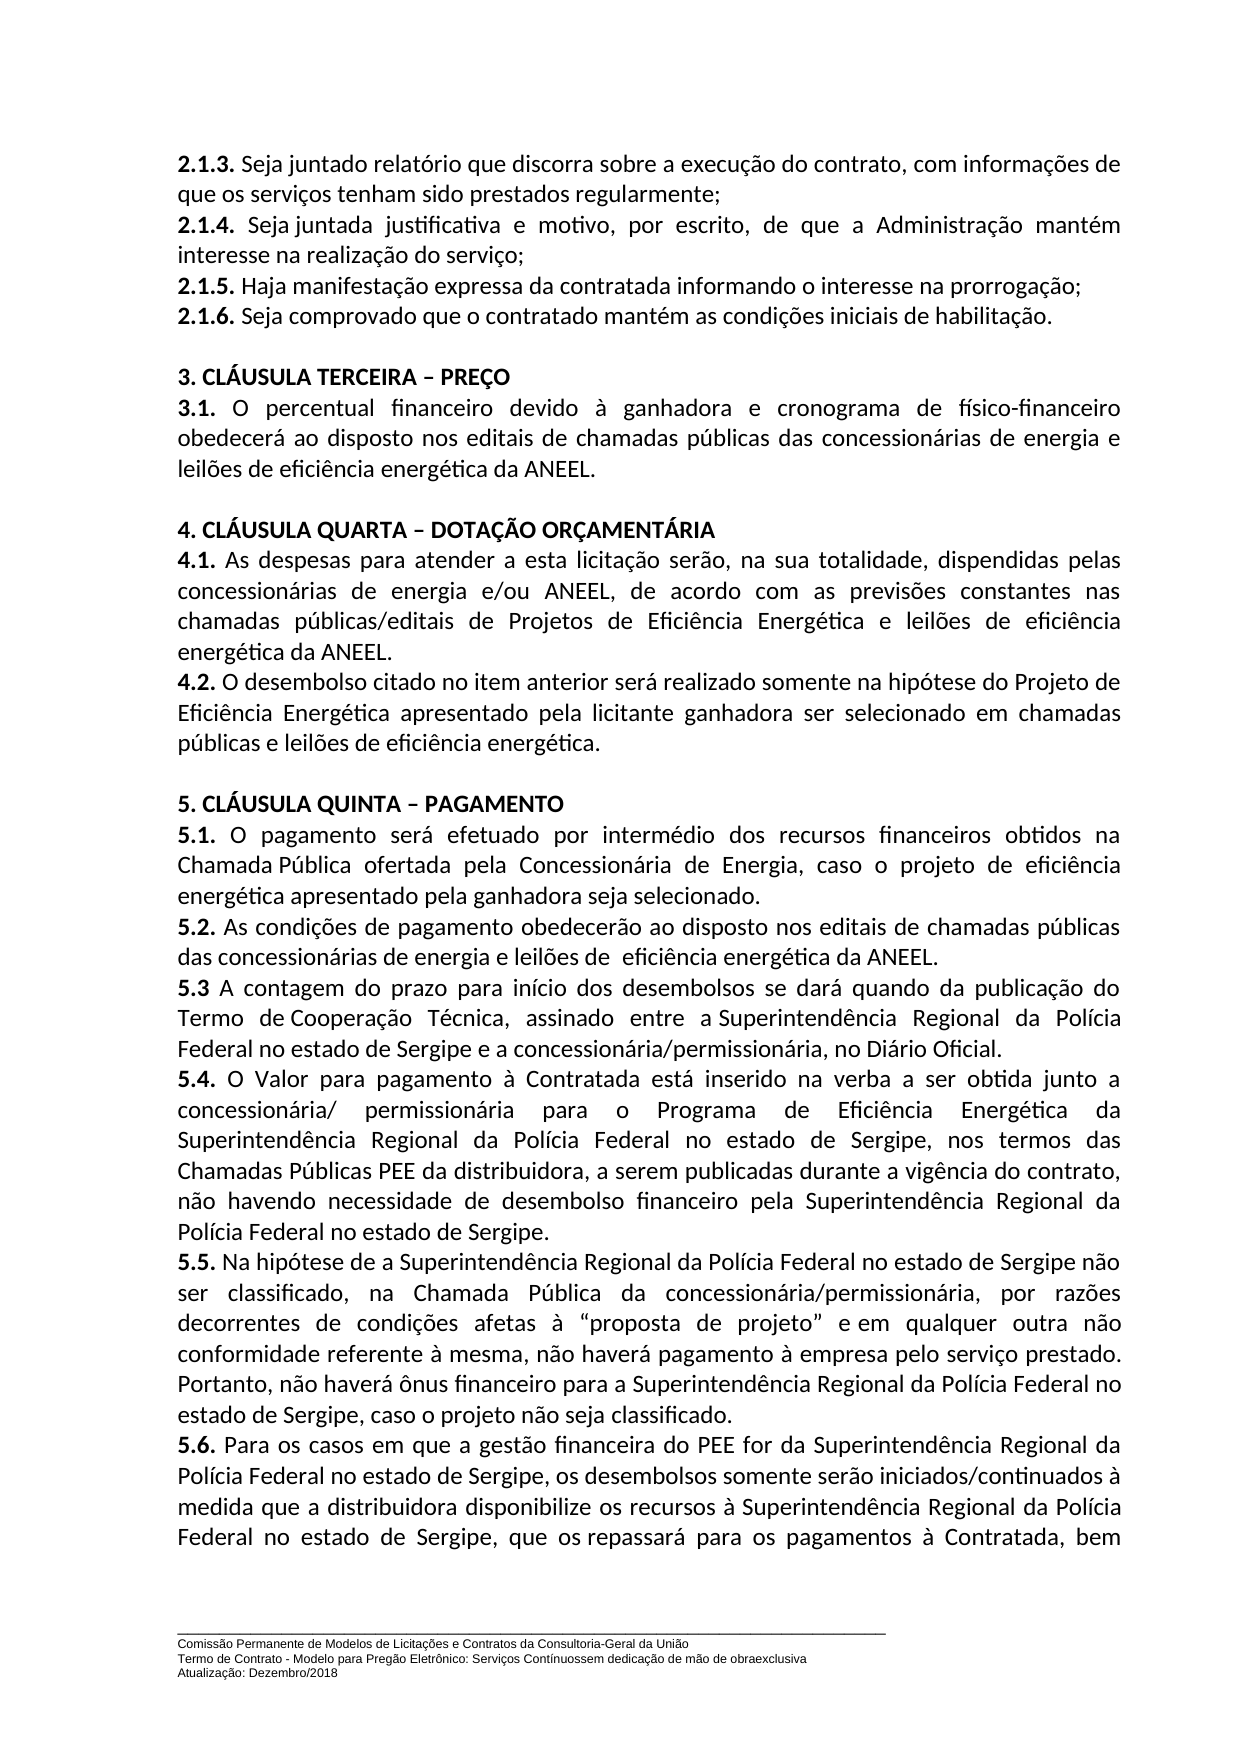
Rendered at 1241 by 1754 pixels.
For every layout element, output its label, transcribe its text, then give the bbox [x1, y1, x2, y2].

text 2.1.5. Haja manifestação expressa da contratada informando o interesse na prorrogação; [177, 270, 1122, 300]
text 5.5. Na hipótese de a Superintendência Regional da Polícia Federal no estado de Sergipe não ser classificado, na Chamada Pública da concessionária/permissionária, por razões decorrentes de condições afetas à “proposta de projeto” e em qualquer outra não conformidade referente à mesma, não haverá pagamento à empresa pelo serviço prestado. Portanto, não haverá ônus financeiro para a Superintendência Regional da Polícia Federal no estado de Sergipe, caso o projeto não seja classificado. [177, 1246, 1122, 1429]
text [177, 1429, 1122, 1552]
text 2.1.6. Seja comprovado que o contratado mantém as condições iniciais de habilitação. [177, 300, 1122, 331]
text 3.1. O percentual financeiro devido à ganhadora e cronograma de físico-financeiro obedecerá ao disposto nos editais de chamadas públicas das concessionárias de energia e leilões de eficiência energética da ANEEL. [177, 392, 1122, 483]
text 5. CLÁUSULA QUINTA – PAGAMENTO [177, 789, 1122, 819]
text 4.2. O desembolso citado no item anterior será realizado somente na hipótese do Projeto de Eficiência Energética apresentado pela licitante ganhadora ser selecionado em chamadas públicas e leilões de eficiência energética. [177, 667, 1122, 758]
text 5.2. As condições de pagamento obedecerão ao disposto nos editais de chamadas públicas das concessionárias de energia e leilões de eficiência energética da ANEEL. [177, 911, 1122, 972]
text 5.1. O pagamento será efetuado por intermédio dos recursos financeiros obtidos na Chamada Pública ofertada pela Concessionária de Energia, caso o projeto de eficiência energética apresentado pela ganhadora seja selecionado. [177, 819, 1122, 911]
text 4.1. As despesas para atender a esta licitação serão, na sua totalidade, dispendidas pelas concessionárias de energia e/ou ANEEL, de acordo com as previsões constantes nas chamadas públicas/editais de Projetos de Eficiência Energética e leilões de eficiência energética da ANEEL. [177, 544, 1122, 667]
text 2.1.4. Seja juntada justificativa e motivo, por escrito, de que a Administração mantém interesse na realização do serviço; [177, 209, 1122, 270]
text 5.3 A contagem do prazo para início dos desembolsos se dará quando da publicação do Termo de Cooperação Técnica, assinado entre a Superintendência Regional da Polícia Federal no estado de Sergipe e a concessionária/permissionária, no Diário Oficial. [177, 972, 1122, 1063]
text 4. CLÁUSULA QUARTA – DOTAÇÃO ORÇAMENTÁRIA [177, 514, 1122, 544]
text 2.1.3. Seja juntado relatório que discorra sobre a execução do contrato, com informações de que os serviços tenham sido prestados regularmente; [177, 148, 1122, 209]
text 3. CLÁUSULA TERCEIRA – PREÇO [177, 361, 1122, 392]
text 5.4. O Valor para pagamento à Contratada está inserido na verba a ser obtida junto a concessionária/ permissionária para o Programa de Eficiência Energética da Superintendência Regional da Polícia Federal no estado de Sergipe, nos termos das Chamadas Públicas PEE da distribuidora, a serem publicadas durante a vigência do contrato, não havendo necessidade de desembolso financeiro pela Superintendência Regional da Polícia Federal no estado de Sergipe. [177, 1063, 1122, 1246]
